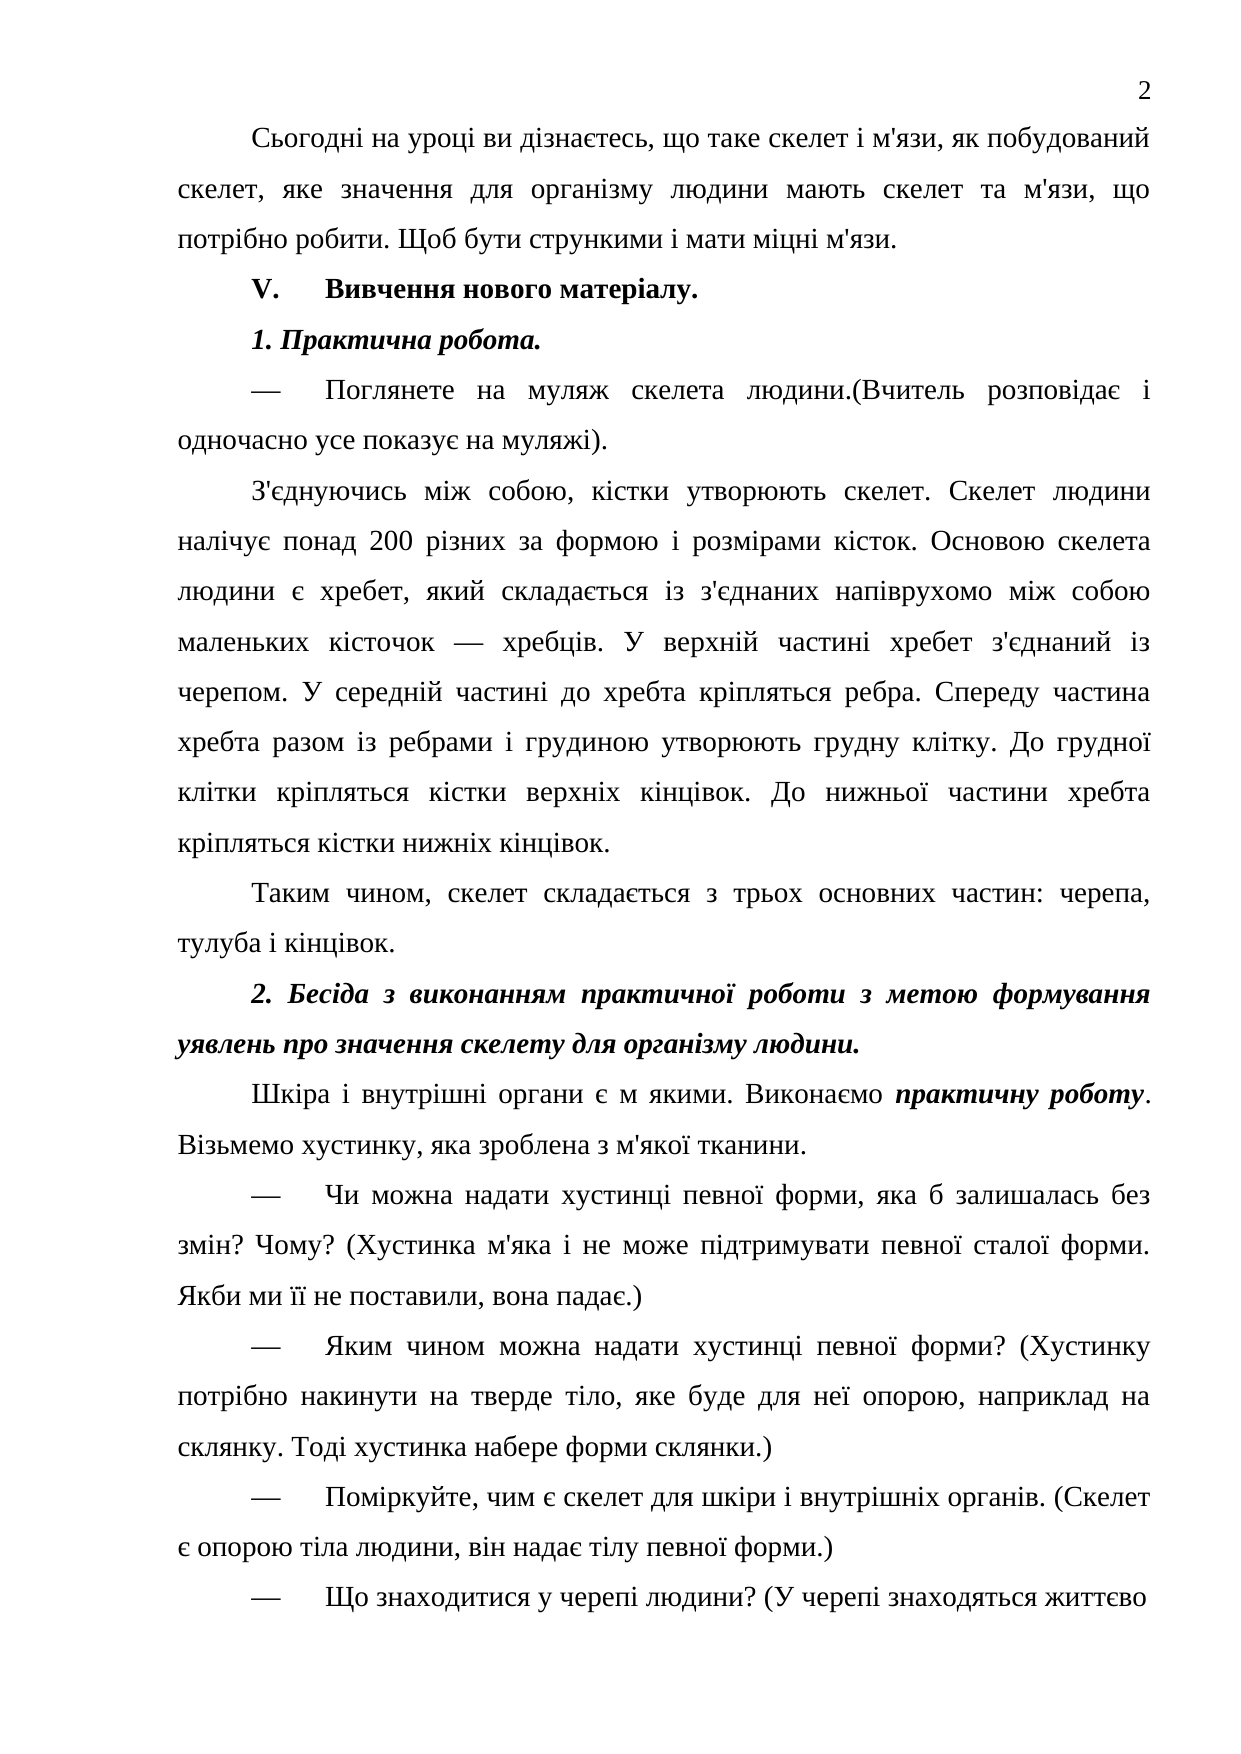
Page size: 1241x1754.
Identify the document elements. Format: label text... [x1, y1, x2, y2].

list Що знаходитися у черепі людини? (У черепі знаходяться життєво [177, 1579, 1152, 1613]
text Шкіра і внутрішні органи є м якими. Виконаємо практичну роботу. Візьмемо хустинку, яка зроблена з м'якої тканини. [177, 1076, 1152, 1160]
text V. Вивчення нового матеріалу. [177, 271, 1152, 305]
text 2. Бесіда з виконанням практичної роботи з метою формування уявлень про значення скелету для організму людини. [177, 976, 1152, 1060]
text — Чи можна надати хустинці певної форми, яка б залишалась без змін? Чому? (Хустинка м'яка і не може підтримувати певної сталої форми. Якби ми її не поставили, вона падає.) [177, 1177, 1152, 1311]
list Яким чином можна надати хустинці певної форми? (Хустинку потрібно накинути на тверде тіло, яке буде для неї опорою, наприклад на склянку. Тоді хустинка набере форми склянки.) [177, 1328, 1152, 1462]
text Таким чином, скелет складається з трьох основних частин: черепа, тулуба і кінцівок. [177, 875, 1152, 959]
text Сьогодні на уроці ви дізнаєтесь, що таке скелет і м'язи, як побудований скелет, яке значення для організму людини мають скелет та м'язи, що потрібно робити. Щоб бути стрункими і мати міцні м'язи. [177, 121, 1152, 255]
list Поміркуйте, чим є скелет для шкіри і внутрішніх органів. (Скелет є опорою тіла людини, він надає тілу певної форми.) [177, 1479, 1152, 1563]
text З'єднуючись між собою, кістки утворюють скелет. Скелет людини налічує понад 200 різних за формою і розмірами кісток. Основою скелета людини є хребет, який складається із з'єднаних напіврухомо між собою маленьких кісточок — хребців. У верхній частині хребет з'єднаний із черепом. У середній частині до хребта кріпляться ребра. Спереду частина хребта разом із ребрами і грудиною утворюють грудну клітку. До грудної клітки кріпляться кістки верхніх кінцівок. До нижньої частини хребта кріпляться кістки нижніх кінцівок. [177, 473, 1152, 858]
text — Поглянете на муляж скелета людини.(Вчитель розповідає і одночасно усе показує на муляжі). [177, 372, 1152, 456]
text 1. Практична робота. [177, 322, 1152, 355]
